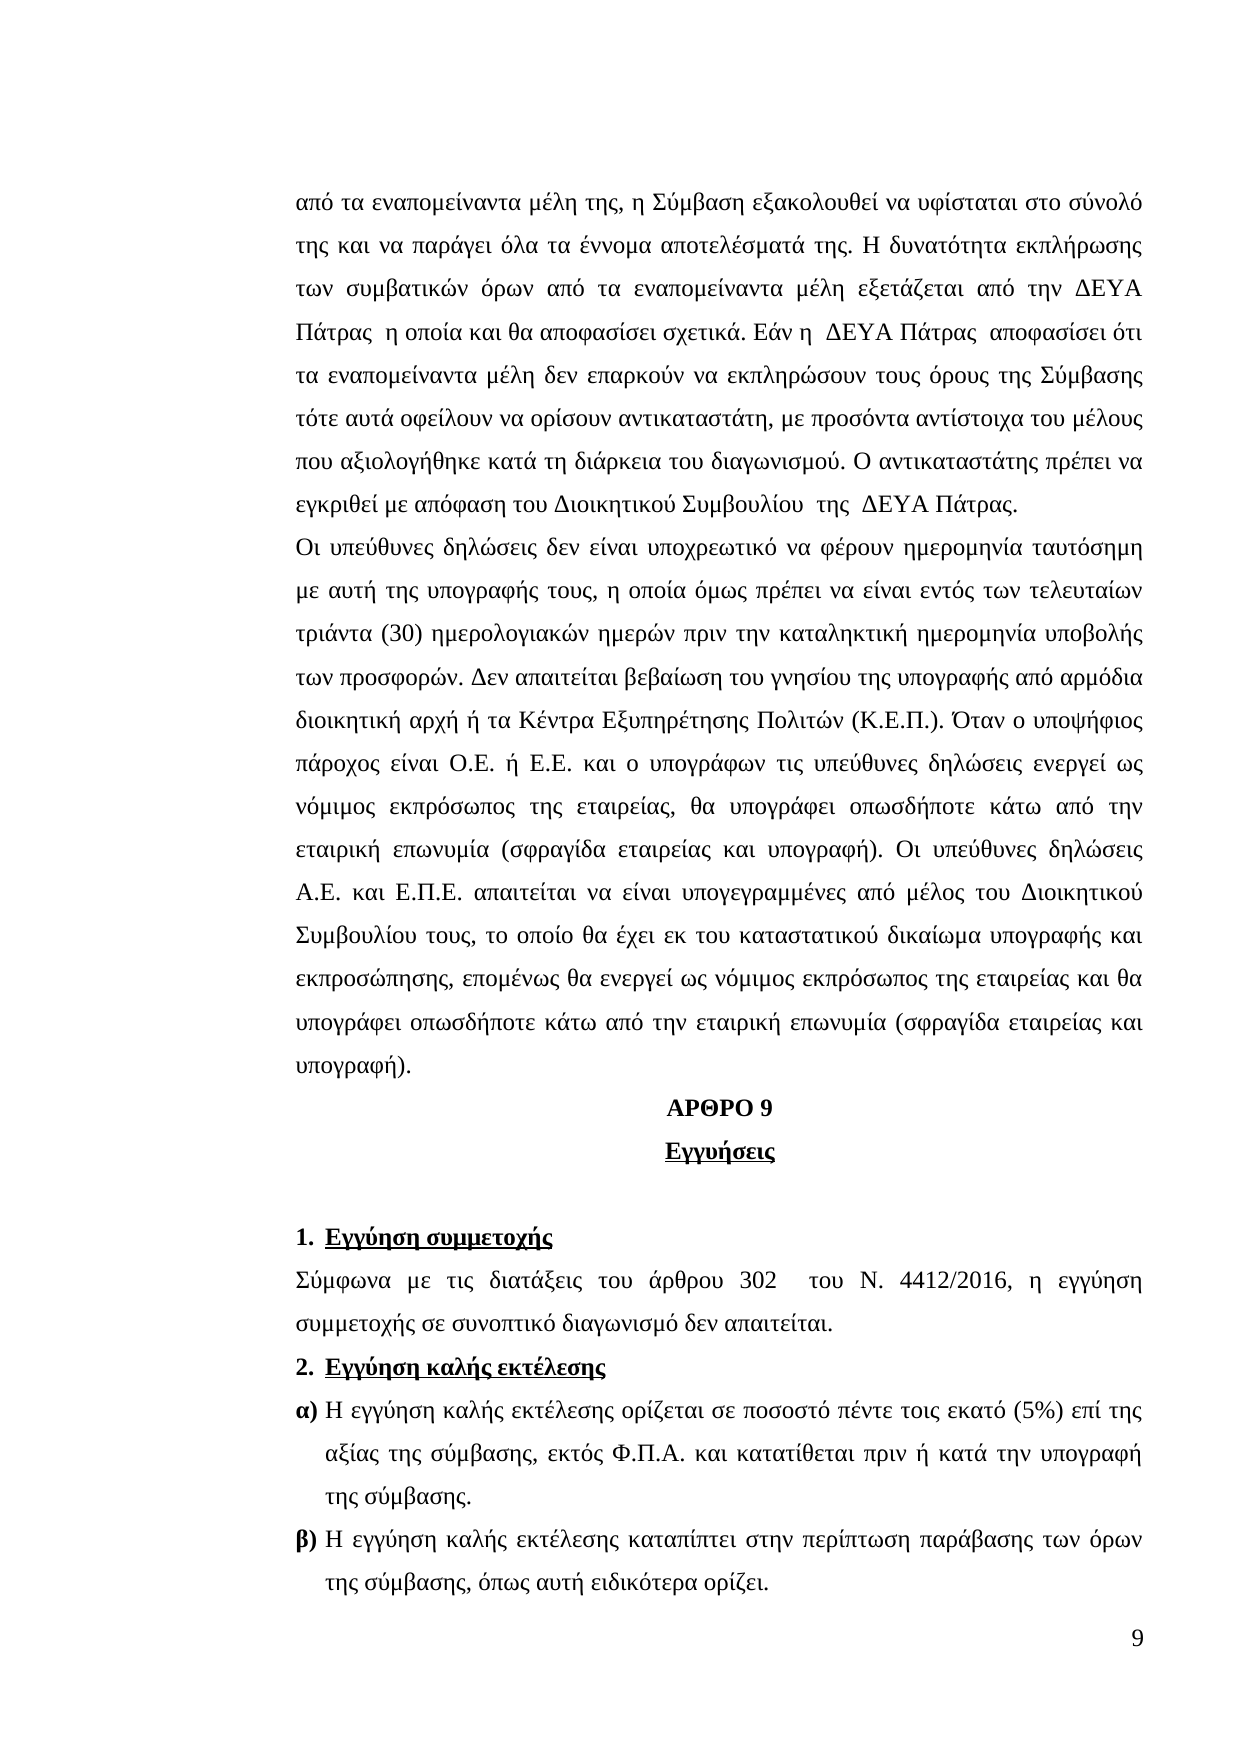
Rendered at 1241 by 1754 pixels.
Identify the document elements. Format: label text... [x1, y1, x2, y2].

text Οι υπεύθυνες δηλώσεις δεν είναι υποχρεωτικό να φέρουν ημερομηνία ταυτόσημη με αυτή της υπογραφής τους, η οποία όμως πρέπει να είναι εντός των τελευταίων τριάντα (30) ημερολογιακών ημερών πριν την καταληκτική ημερομηνία υποβολής των προσφορών. Δεν απαιτείται βεβαίωση του γνησίου της υπογραφής από αρμόδια διοικητική αρχή ή τα Κέντρα Εξυπηρέτησης Πολιτών (Κ.Ε.Π.). Όταν ο υποψήφιος πάροχος είναι Ο.Ε. ή Ε.Ε. και ο υπογράφων τις υπεύθυνες δηλώσεις ενεργεί ως νόμιμος εκπρόσωπος της εταιρείας, θα υπογράφει οπωσδήποτε κάτω από την εταιρική επωνυμία (σφραγίδα εταιρείας και υπογραφή). Οι υπεύθυνες δηλώσεις Α.Ε. και Ε.Π.Ε. απαιτείται να είναι υπογεγραμμένες από μέλος του Διοικητικού Συμβουλίου τους, το οποίο θα έχει εκ του καταστατικού δικαίωμα υπογραφής και εκπροσώπησης, επομένως θα ενεργεί ως νόμιμος εκπρόσωπος της εταιρείας και θα υπογράφει οπωσδήποτε κάτω από την εταιρική επωνυμία (σφραγίδα εταιρείας και υπογραφή). [295, 532, 1144, 1078]
text ΑΡΘΡΟ 9 [295, 1093, 1144, 1122]
text Σύμφωνα με τις διατάξεις του άρθρου 302 του Ν. 4412/2016, η εγγύηση συμμετοχής σε συνοπτικό διαγωνισμό δεν απαιτείται. [295, 1265, 1144, 1337]
list Εγγύηση συμμετοχής [295, 1222, 1144, 1251]
text α) Η εγγύηση καλής εκτέλεσης ορίζεται σε ποσοστό πέντε τοις εκατό (5%) επί της αξίας της σύμβασης, εκτός Φ.Π.Α. και κατατίθεται πριν ή κατά την υπογραφή της σύμβασης. [295, 1395, 1144, 1510]
text β) Η εγγύηση καλής εκτέλεσης καταπίπτει στην περίπτωση παράβασης των όρων της σύμβασης, όπως αυτή ειδικότερα ορίζει. [295, 1524, 1144, 1596]
text Εγγυήσεις [295, 1136, 1144, 1165]
list Εγγύηση καλής εκτέλεσης [295, 1352, 1144, 1380]
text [295, 187, 1144, 518]
